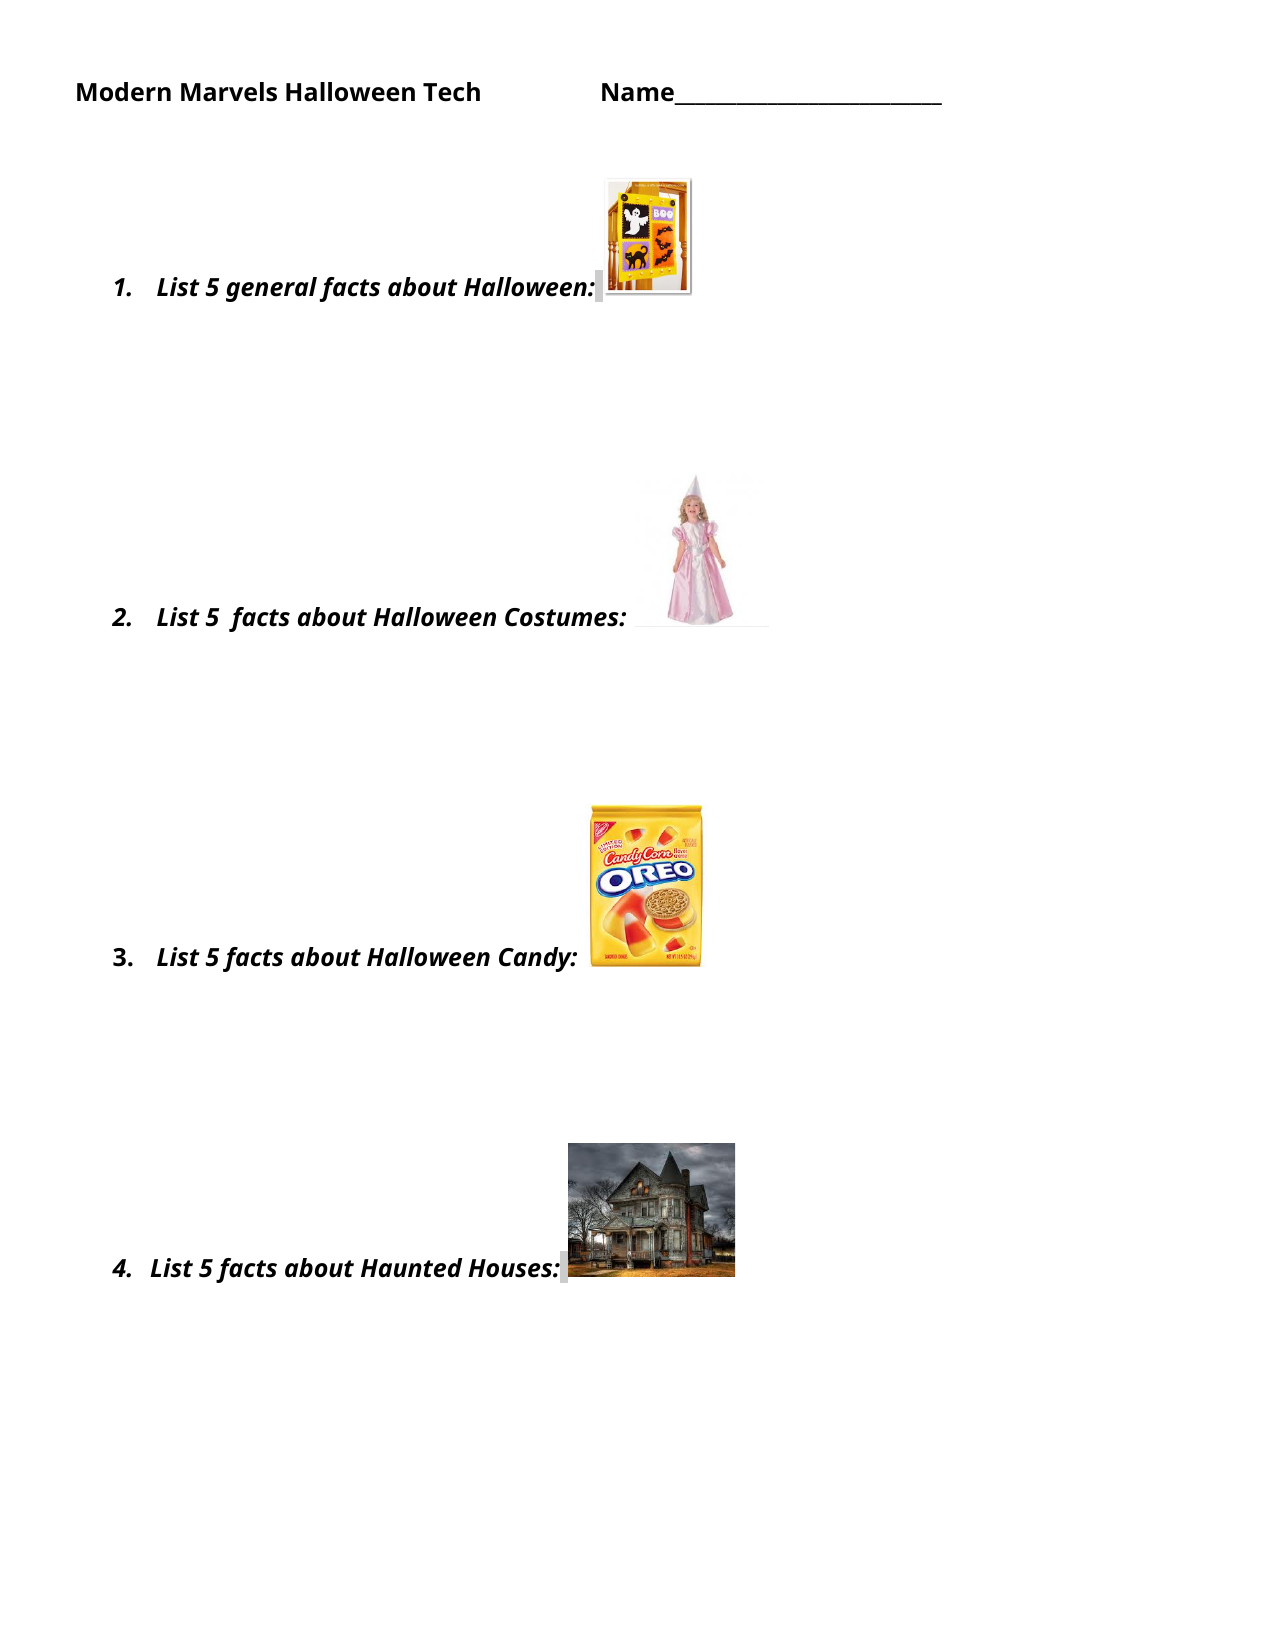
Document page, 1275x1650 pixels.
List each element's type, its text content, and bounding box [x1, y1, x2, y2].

list List 5 facts about Halloween Costumes: [112, 473, 1200, 634]
picture [585, 804, 707, 967]
picture [603, 177, 693, 296]
list List 5 facts about Haunted Houses: [112, 1144, 1200, 1284]
picture [634, 473, 769, 627]
text Modern Marvels Halloween Tech Name__________________________ [75, 75, 1200, 109]
picture [568, 1143, 736, 1277]
list List 5 facts about Halloween Candy: [112, 804, 1200, 974]
list List 5 general facts about Halloween: [112, 177, 1200, 303]
